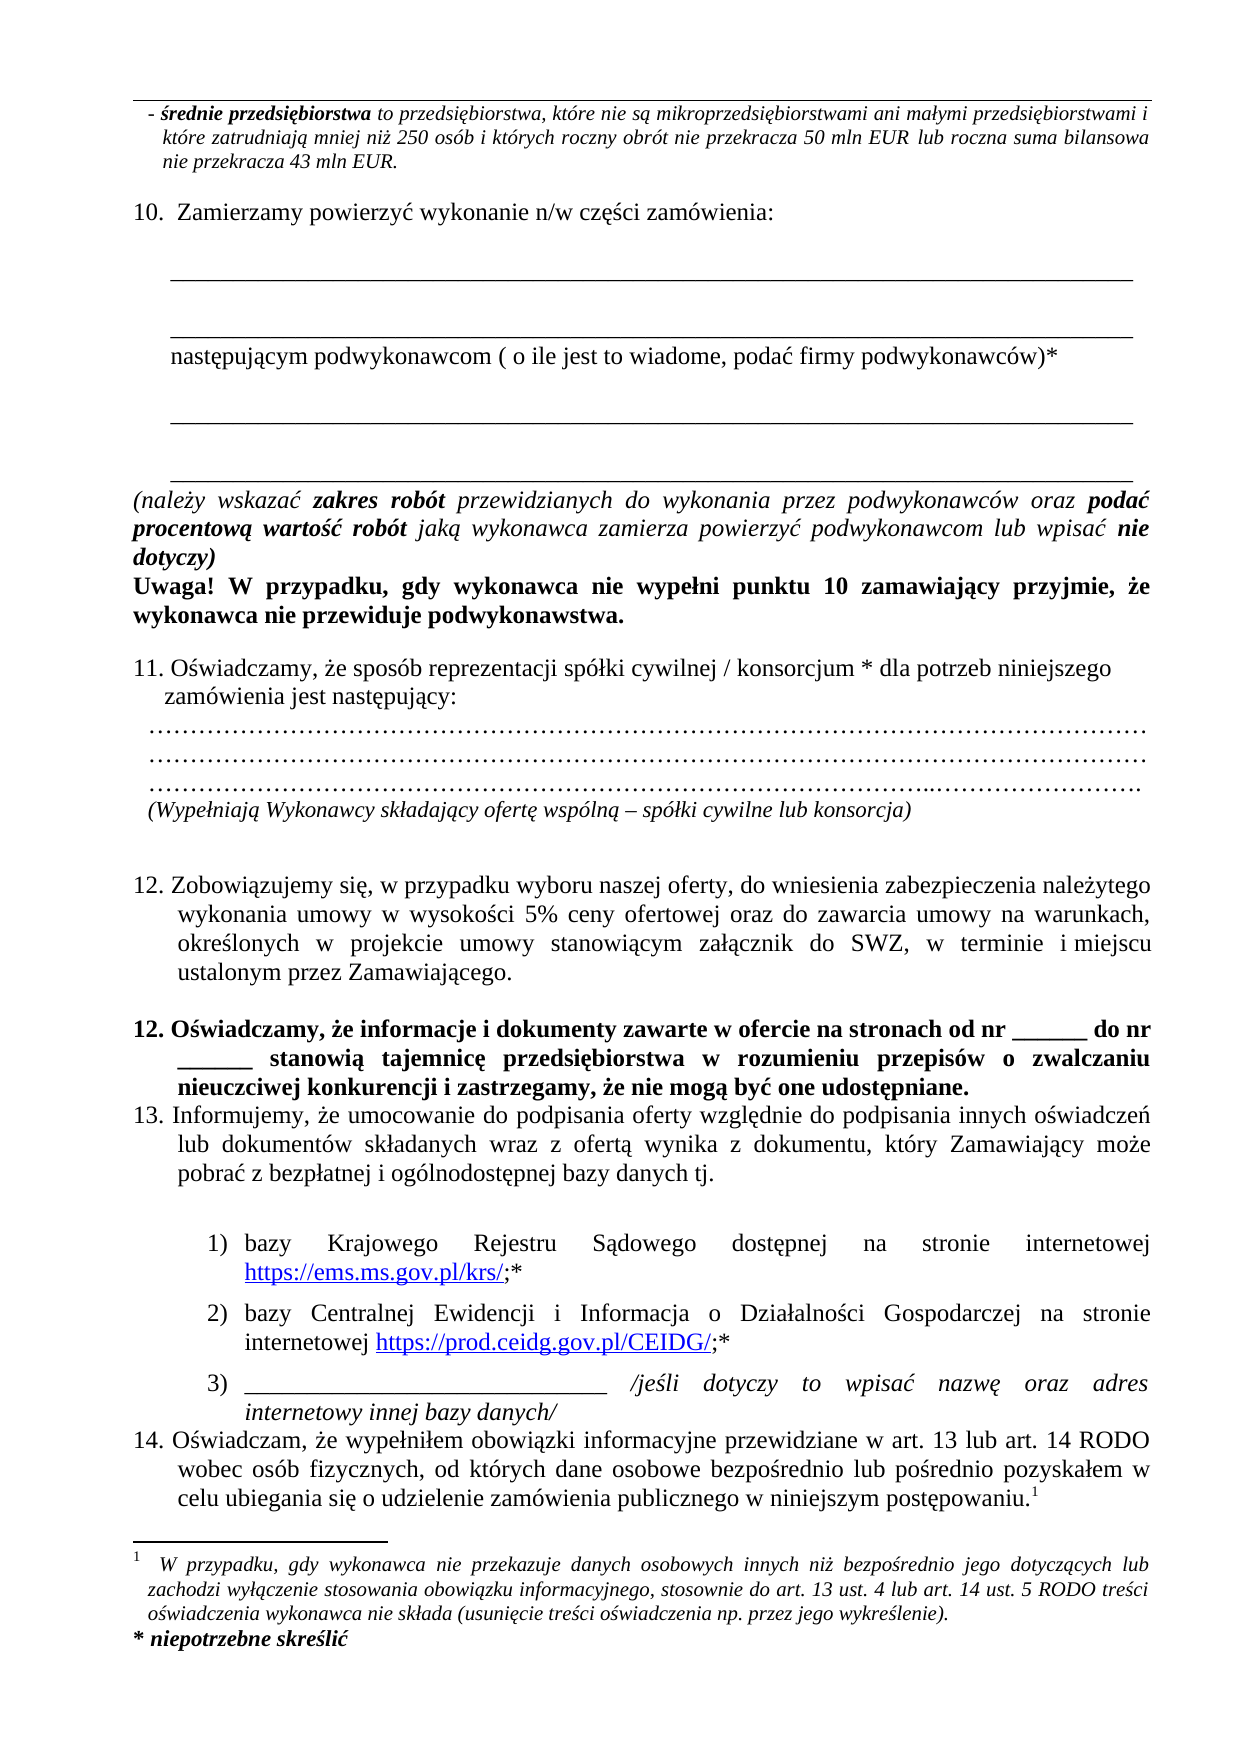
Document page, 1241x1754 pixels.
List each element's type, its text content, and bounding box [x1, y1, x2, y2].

text _____________________________________________________________________________ [133, 312, 1152, 341]
text _____________________________________________________________________________ [133, 456, 1152, 485]
list bazy Centralnej Ewidencji i Informacja o Działalności Gospodarczej na stronie internetowej https://prod.ceidg.gov.pl/CEIDG/;* [207, 1298, 1152, 1356]
text - średnie przedsiębiorstwa to przedsiębiorstwa, które nie są mikroprzedsiębiorstwami ani małymi przedsiębiorstwami i które zatrudniają mniej niż 250 osób i których roczny obrót nie przekracza 50 mln EUR lub roczna suma bilansowa nie przekracza 43 mln EUR. [148, 101, 1152, 173]
text _____________________________________________________________________________ [133, 255, 1152, 283]
text 12. Oświadczamy, że informacje i dokumenty zawarte w ofercie na stronach od nr ______ do nr ______ stanowią tajemnicę przedsiębiorstwa w rozumieniu przepisów o zwalczaniu nieuczciwej konkurencji i zastrzegamy, że nie mogą być one udostępniane. [133, 1014, 1152, 1101]
text 12. Zobowiązujemy się, w przypadku wyboru naszej oferty, do wniesienia zabezpieczenia należytego wykonania umowy w wysokości 5% ceny ofertowej oraz do zawarcia umowy na warunkach, określonych w projekcie umowy stanowiącym załącznik do SWZ, w terminie i miejscu ustalonym przez Zamawiającego. [133, 871, 1152, 986]
list _____________________________ /jeśli dotyczy to wpisać nazwę oraz adres internetowy innej bazy danych/ [207, 1368, 1152, 1426]
text ………………………………………………………………………………………………………………………………………………………………………………………………………………………………………………………………………………………………………..……………………. [148, 710, 1152, 796]
text _____________________________________________________________________________ [133, 398, 1152, 427]
text następującym podwykonawcom ( o ile jest to wiadome, podać firmy podwykonawców)* [133, 341, 1152, 370]
text zamówienia jest następujący: [133, 681, 1152, 710]
text (Wypełniają Wykonawcy składający ofertę wspólną – spółki cywilne lub konsorcja) [148, 796, 1152, 823]
text 11. Oświadczamy, że sposób reprezentacji spółki cywilnej / konsorcjum * dla potrzeb niniejszego [133, 653, 1152, 681]
text 10. Zamierzamy powierzyć wykonanie n/w części zamówienia: [133, 197, 1152, 226]
text (należy wskazać zakres robót przewidzianych do wykonania przez podwykonawców oraz podać procentową wartość robót jaką wykonawca zamierza powierzyć podwykonawcom lub wpisać nie dotyczy) [133, 485, 1152, 571]
text Uwaga! W przypadku, gdy wykonawca nie wypełni punktu 10 zamawiający przyjmie, że wykonawca nie przewiduje podwykonawstwa. [133, 571, 1152, 628]
text 14. Oświadczam, że wypełniłem obowiązki informacyjne przewidziane w art. 13 lub art. 14 RODO wobec osób fizycznych, od których dane osobowe bezpośrednio lub pośrednio pozyskałem w celu ubiegania się o udzielenie zamówienia publicznego w niniejszym postępowaniu. [133, 1426, 1152, 1512]
text 13. Informujemy, że umocowanie do podpisania oferty względnie do podpisania innych oświadczeń lub dokumentów składanych wraz z ofertą wynika z dokumentu, który Zamawiający może pobrać z bezpłatnej i ogólnodostępnej bazy danych tj. [133, 1101, 1152, 1187]
list bazy Krajowego Rejestru Sądowego dostępnej na stronie internetowej https://ems.ms.gov.pl/krs/;* [207, 1228, 1152, 1286]
